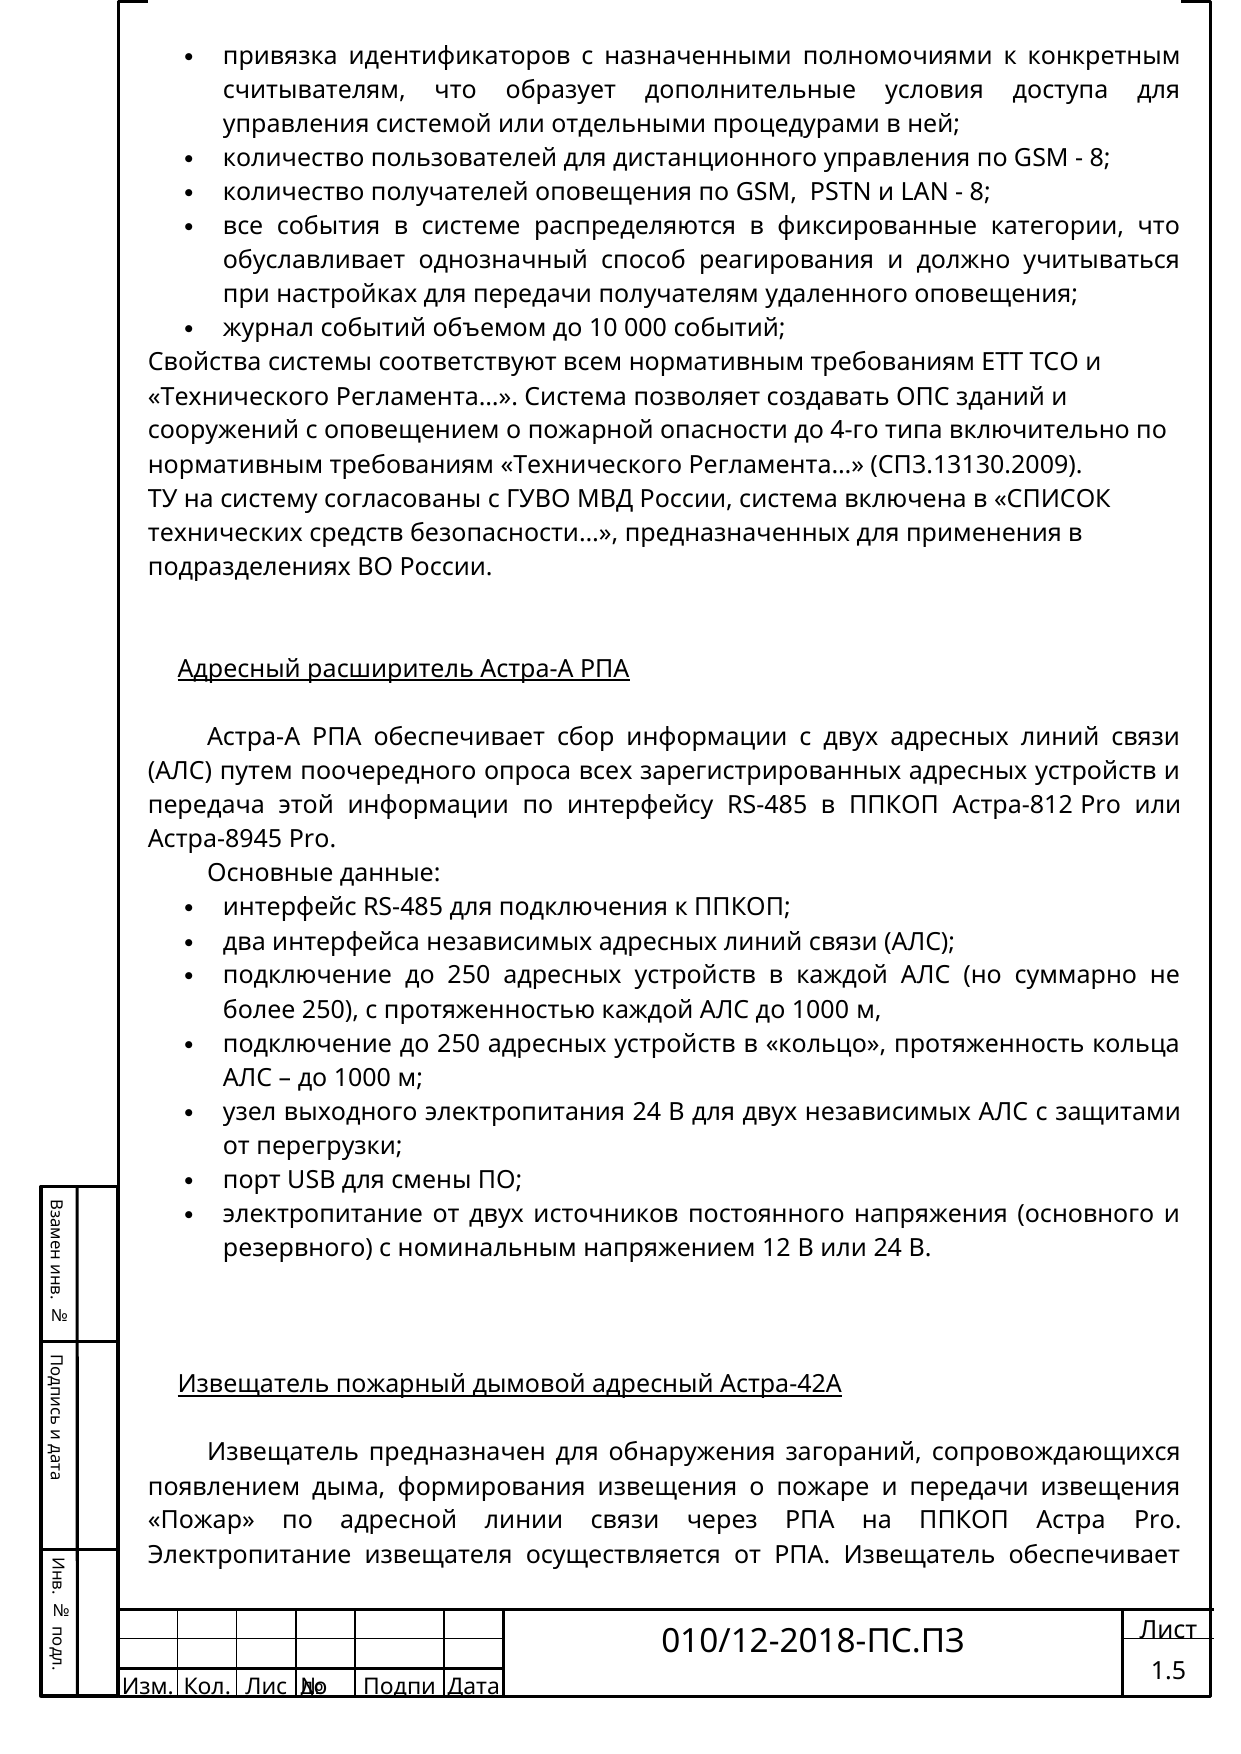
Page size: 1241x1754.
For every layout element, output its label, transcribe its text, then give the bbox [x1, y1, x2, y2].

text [148, 1434, 1181, 1570]
text Свойства системы соответствуют всем нормативным требованиям ЕТТ ТСО и «Технического Регламента…». Система позволяет создавать ОПС зданий и сооружений с оповещением о пожарной опасности до 4-го типа включительно по нормативным требованиям «Технического Регламента…» (СП3.13130.2009). [148, 344, 1181, 480]
list все события в системе распределяются в фиксированные категории, что обуславливает однозначный способ реагирования и должно учитываться при настройках для передачи получателям удаленного оповещения; [185, 208, 1181, 310]
list порт USB для смены ПО; [185, 1162, 1181, 1196]
text Извещатель пожарный дымовой адресный Астра-42А [162, 1366, 1196, 1400]
list электропитание от двух источников постоянного напряжения (основного и резервного) с номинальным напряжением 12 В или 24 В. [185, 1196, 1181, 1264]
list два интерфейса независимых адресных линий связи (АЛС); [185, 923, 1181, 957]
list подключение до 250 адресных устройств в каждой АЛС (но суммарно не более 250), с протяженностью каждой АЛС до 1000 м, [185, 957, 1181, 1025]
list подключение до 250 адресных устройств в «кольцо», протяженность кольца АЛС – до 1000 м; [185, 1025, 1181, 1093]
list узел выходного электропитания 24 В для двух независимых АЛС с защитами от перегрузки; [185, 1093, 1181, 1162]
list количество получателей оповещения по GSM, PSTN и LAN - 8; [185, 174, 1181, 208]
text Астра-А РПА обеспечивает сбор информации с двух адресных линий связи (АЛС) путем поочередного опроса всех зарегистрированных адресных устройств и передача этой информации по интерфейсу RS-485 в ППКОП Астра-812 Pro или Астра-8945 Pro. [148, 719, 1181, 855]
list интерфейс RS-485 для подключения к ППКОП; [185, 889, 1181, 923]
list журнал событий объемом до 10 000 событий; [185, 310, 1181, 344]
text ТУ на систему согласованы с ГУВО МВД России, система включена в «СПИСОК технических средств безопасности…», предназначенных для применения в подразделениях ВО России. [148, 480, 1181, 582]
list количество пользователей для дистанционного управления по GSM - 8; [185, 140, 1181, 174]
text Основные данные: [148, 855, 1181, 889]
text Адресный расширитель Астра-А РПА [162, 651, 1196, 685]
list привязка идентификаторов с назначенными полномочиями к конкретным считывателям, что образует дополнительные условия доступа для управления системой или отдельными процедурами в ней; [185, 37, 1181, 140]
